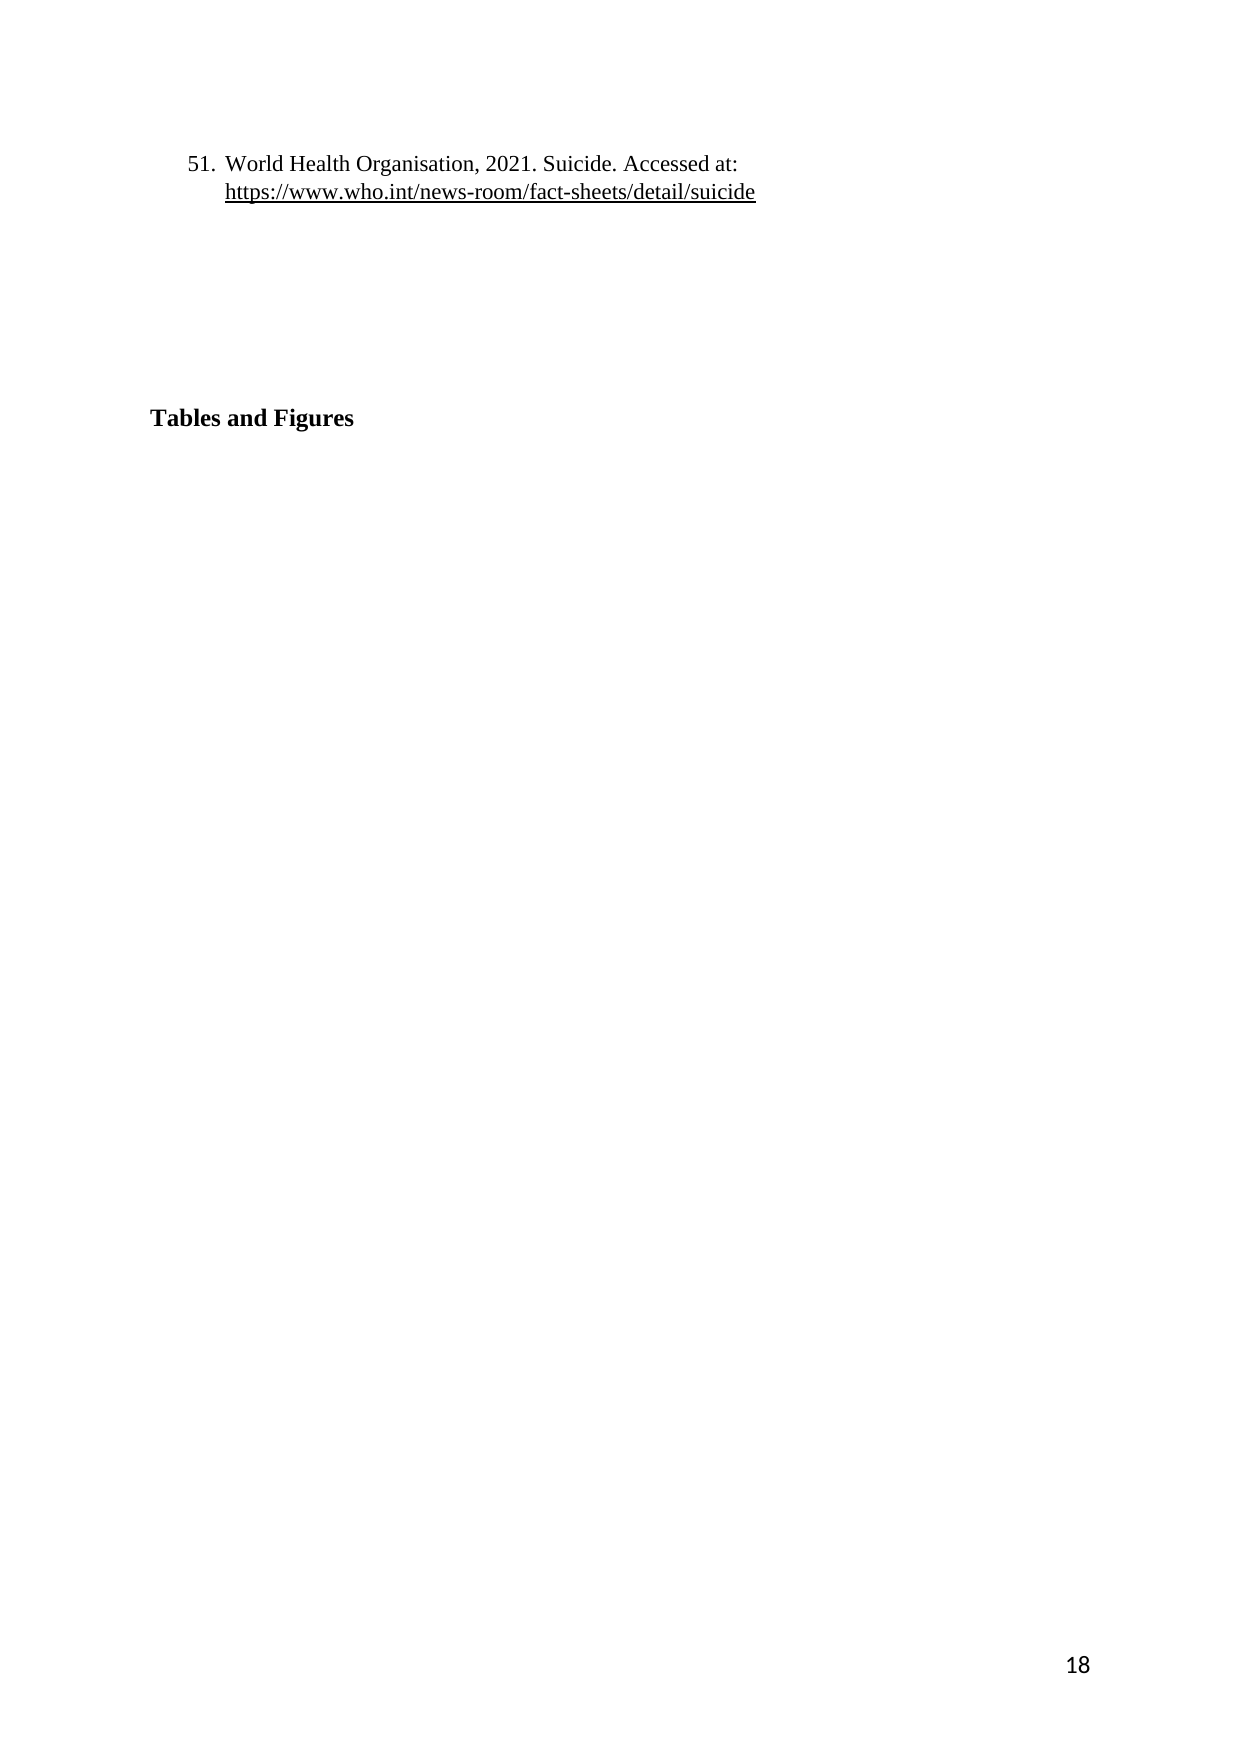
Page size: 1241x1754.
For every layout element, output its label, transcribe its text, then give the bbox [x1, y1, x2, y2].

subtitle Tables and Figures [150, 403, 1090, 432]
list World Health Organisation, 2021. Suicide. Accessed at: https://www.who.int/news-room/fact-sheets/detail/suicide [187, 150, 1090, 205]
